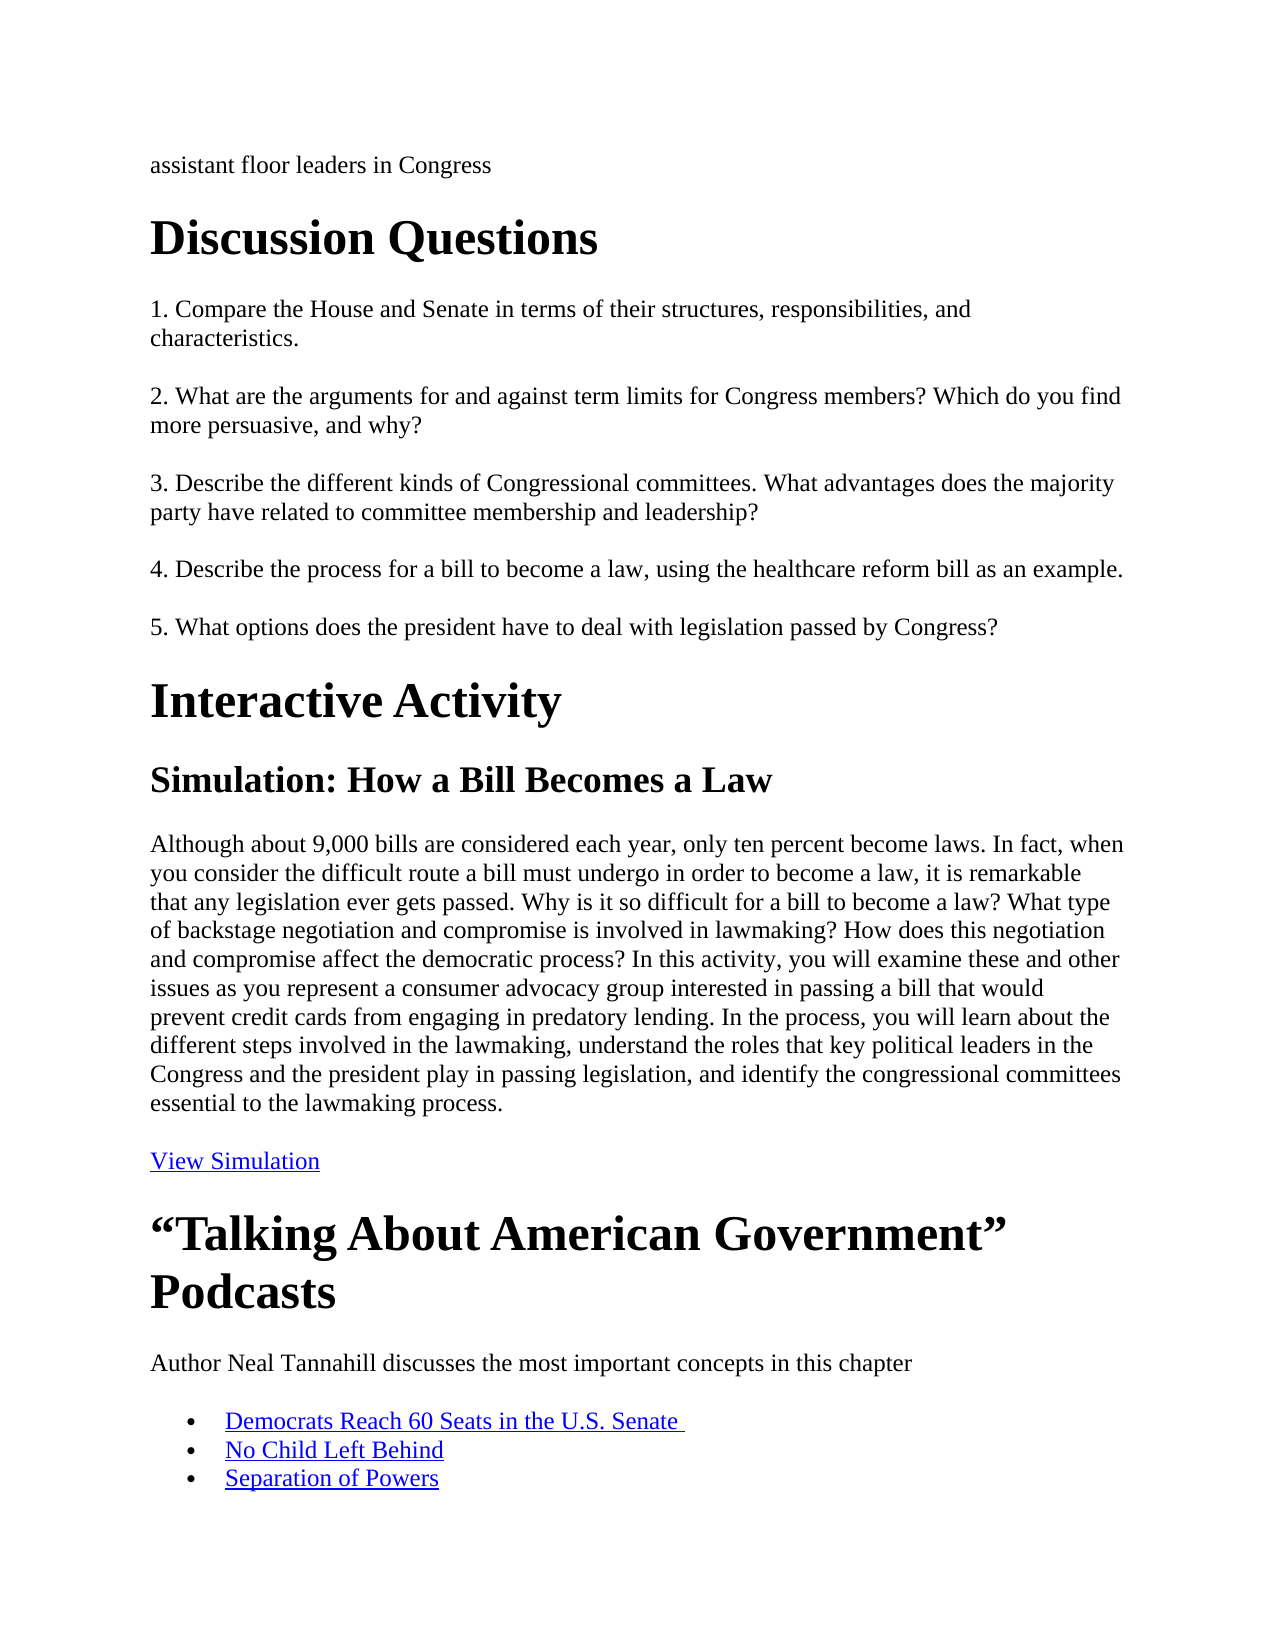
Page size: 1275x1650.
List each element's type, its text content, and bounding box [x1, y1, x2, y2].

text Discussion Questions [150, 208, 1125, 265]
text Although about 9,000 bills are considered each year, only ten percent become laws. In fact, when you consider the difficult route a bill must undergo in order to become a law, it is remarkable that any legislation ever gets passed. Why is it so difficult for a bill to become a law? What type of backstage negotiation and compromise is involved in lawmaking? How does this negotiation and compromise affect the democratic process? In this activity, you will examine these and other issues as you represent a consumer advocacy group interested in passing a bill that would prevent credit cards from engaging in predatory lending. In the process, you will learn about the different steps involved in the lawmaking, understand the roles that key political leaders in the Congress and the president play in passing legislation, and identify the congressional committees essential to the lawmaking process. [150, 829, 1125, 1117]
text 5. What options does the president have to deal with legislation passed by Congress? [150, 612, 1125, 641]
text 2. What are the arguments for and against term limits for Congress members? Which do you find more persuasive, and why? [150, 381, 1125, 439]
list No Child Left Behind [187, 1435, 1125, 1463]
text 1. Compare the House and Senate in terms of their structures, responsibilities, and characteristics. [150, 294, 1125, 352]
text Interactive Activity [150, 670, 1125, 728]
list Democrats Reach 60 Seats in the U.S. Senate [187, 1406, 1125, 1435]
list Separation of Powers [187, 1463, 1125, 1492]
text assistant floor leaders in Congress [150, 150, 1125, 179]
text Author Neal Tannahill discusses the most important concepts in this chapter [150, 1348, 1125, 1377]
text 3. Describe the different kinds of Congressional committees. What advantages does the majority party have related to committee membership and leadership? [150, 468, 1125, 525]
text View Simulation [150, 1146, 1125, 1175]
text 4. Describe the process for a bill to become a law, using the healthcare reform bill as an example. [150, 554, 1125, 583]
text Simulation: How a Bill Becomes a Law [150, 757, 1125, 800]
text “Talking About American Government” Podcasts [150, 1204, 1125, 1319]
